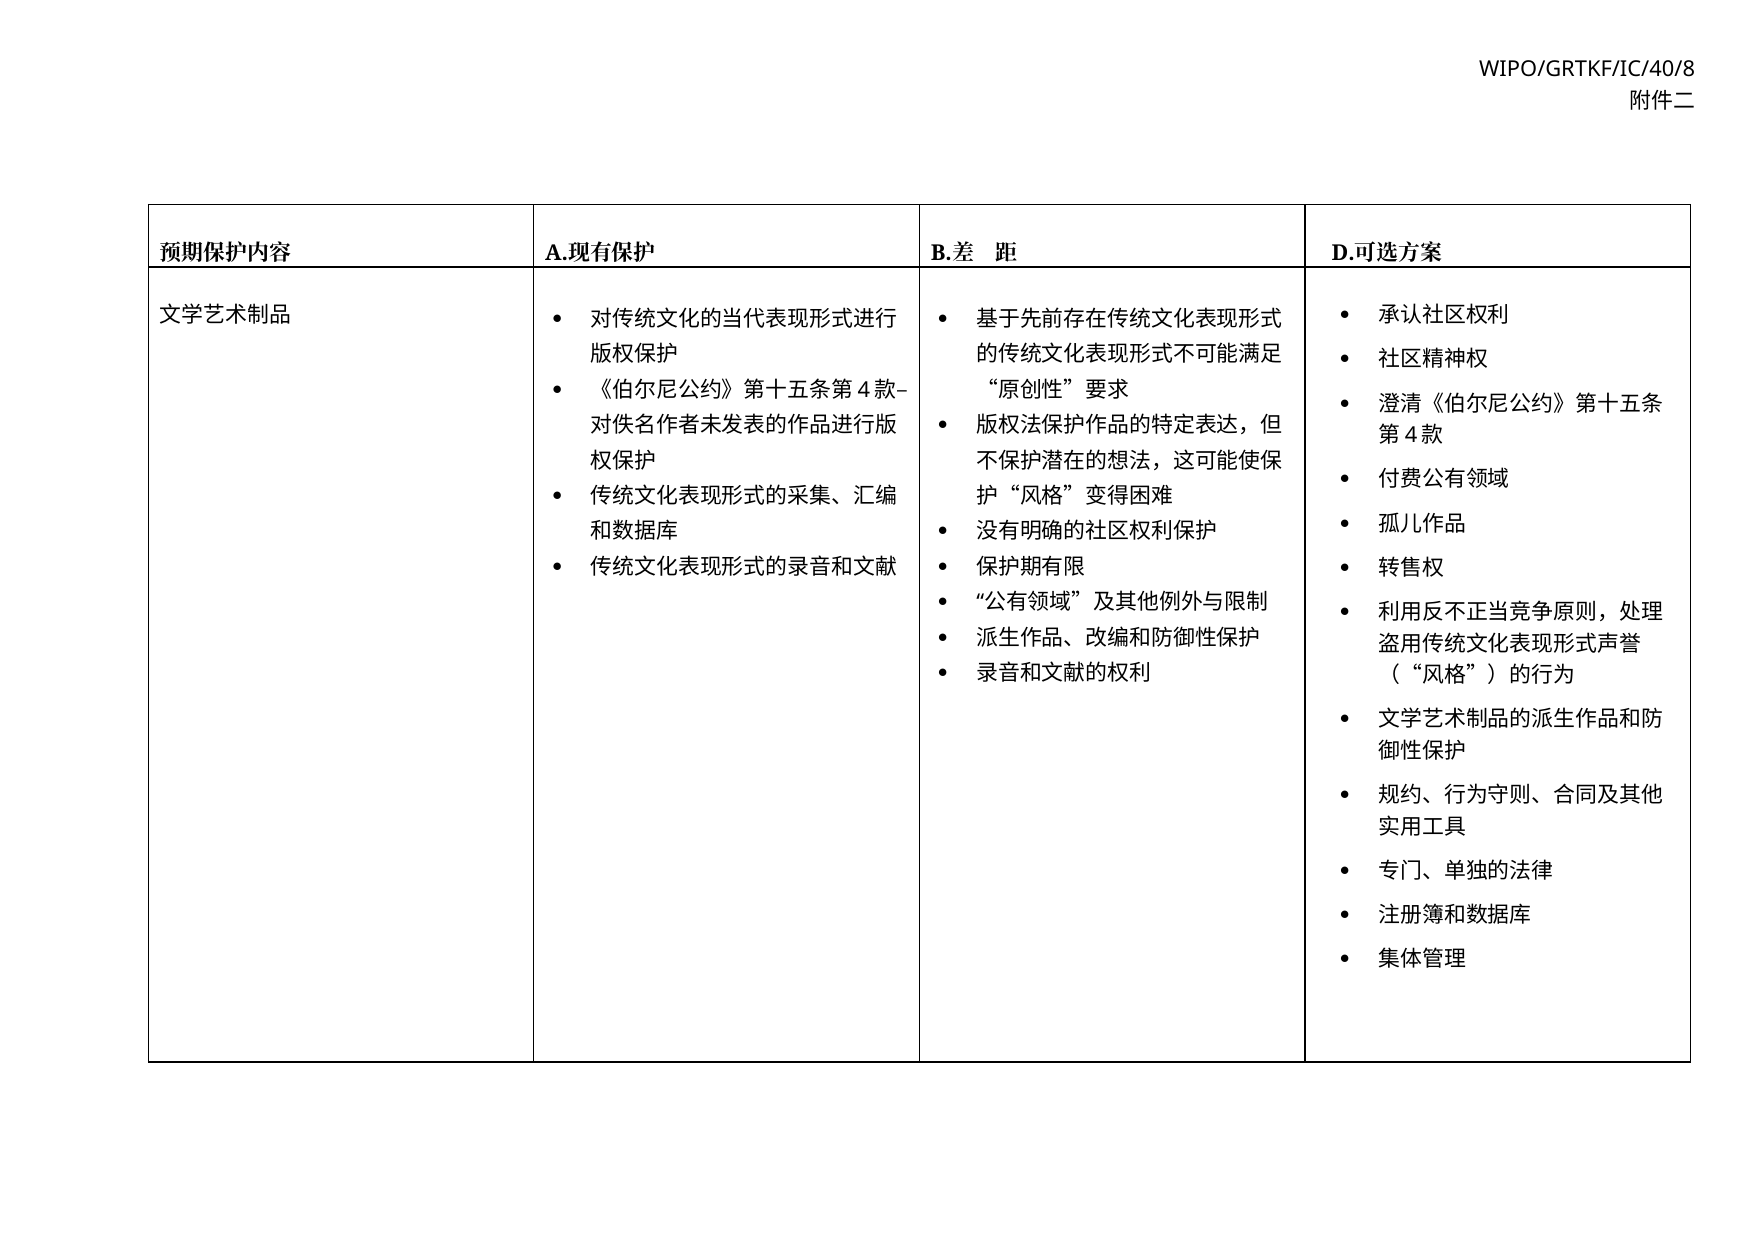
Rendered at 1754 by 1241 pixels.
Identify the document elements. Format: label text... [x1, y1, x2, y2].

table_header B.差 距 [920, 205, 1304, 266]
table_header A.现有保护 [534, 205, 919, 266]
table_cell 文学艺术制品 [149, 268, 533, 1061]
table_header D.可选方案 [1306, 205, 1690, 266]
table_cell 对传统文化的当代表现形式进行版权保护 《伯尔尼公约》第十五条第4款–对佚名作者未发表的作品进行版权保护 传统文化表现形式的采集、汇编和数据库 传统文化表现形式的录音和文献 [534, 268, 919, 1061]
table_cell 承认社区权利 社区精神权 澄清《伯尔尼公约》第十五条第4款 付费公有领域 孤儿作品 转售权 利用反不正当竞争原则，处理盗用传统文化表现形式声誉（“风格”）的行为 文学艺术制品的派生作品和防御性保护 规约、行为守则、合同及其他实用工具 专门、单独的法律 注册簿和数据库 集体管理 [1306, 268, 1690, 1061]
table_header 预期保护内容 [149, 205, 533, 266]
table_cell 基于先前存在传统文化表现形式的传统文化表现形式不可能满足“原创性”要求 版权法保护作品的特定表达，但不保护潜在的想法，这可能使保护“风格”变得困难 没有明确的社区权利保护 保护期有限 “公有领域”及其他例外与限制 派生作品、改编和防御性保护 录音和文献的权利 [920, 268, 1304, 1061]
